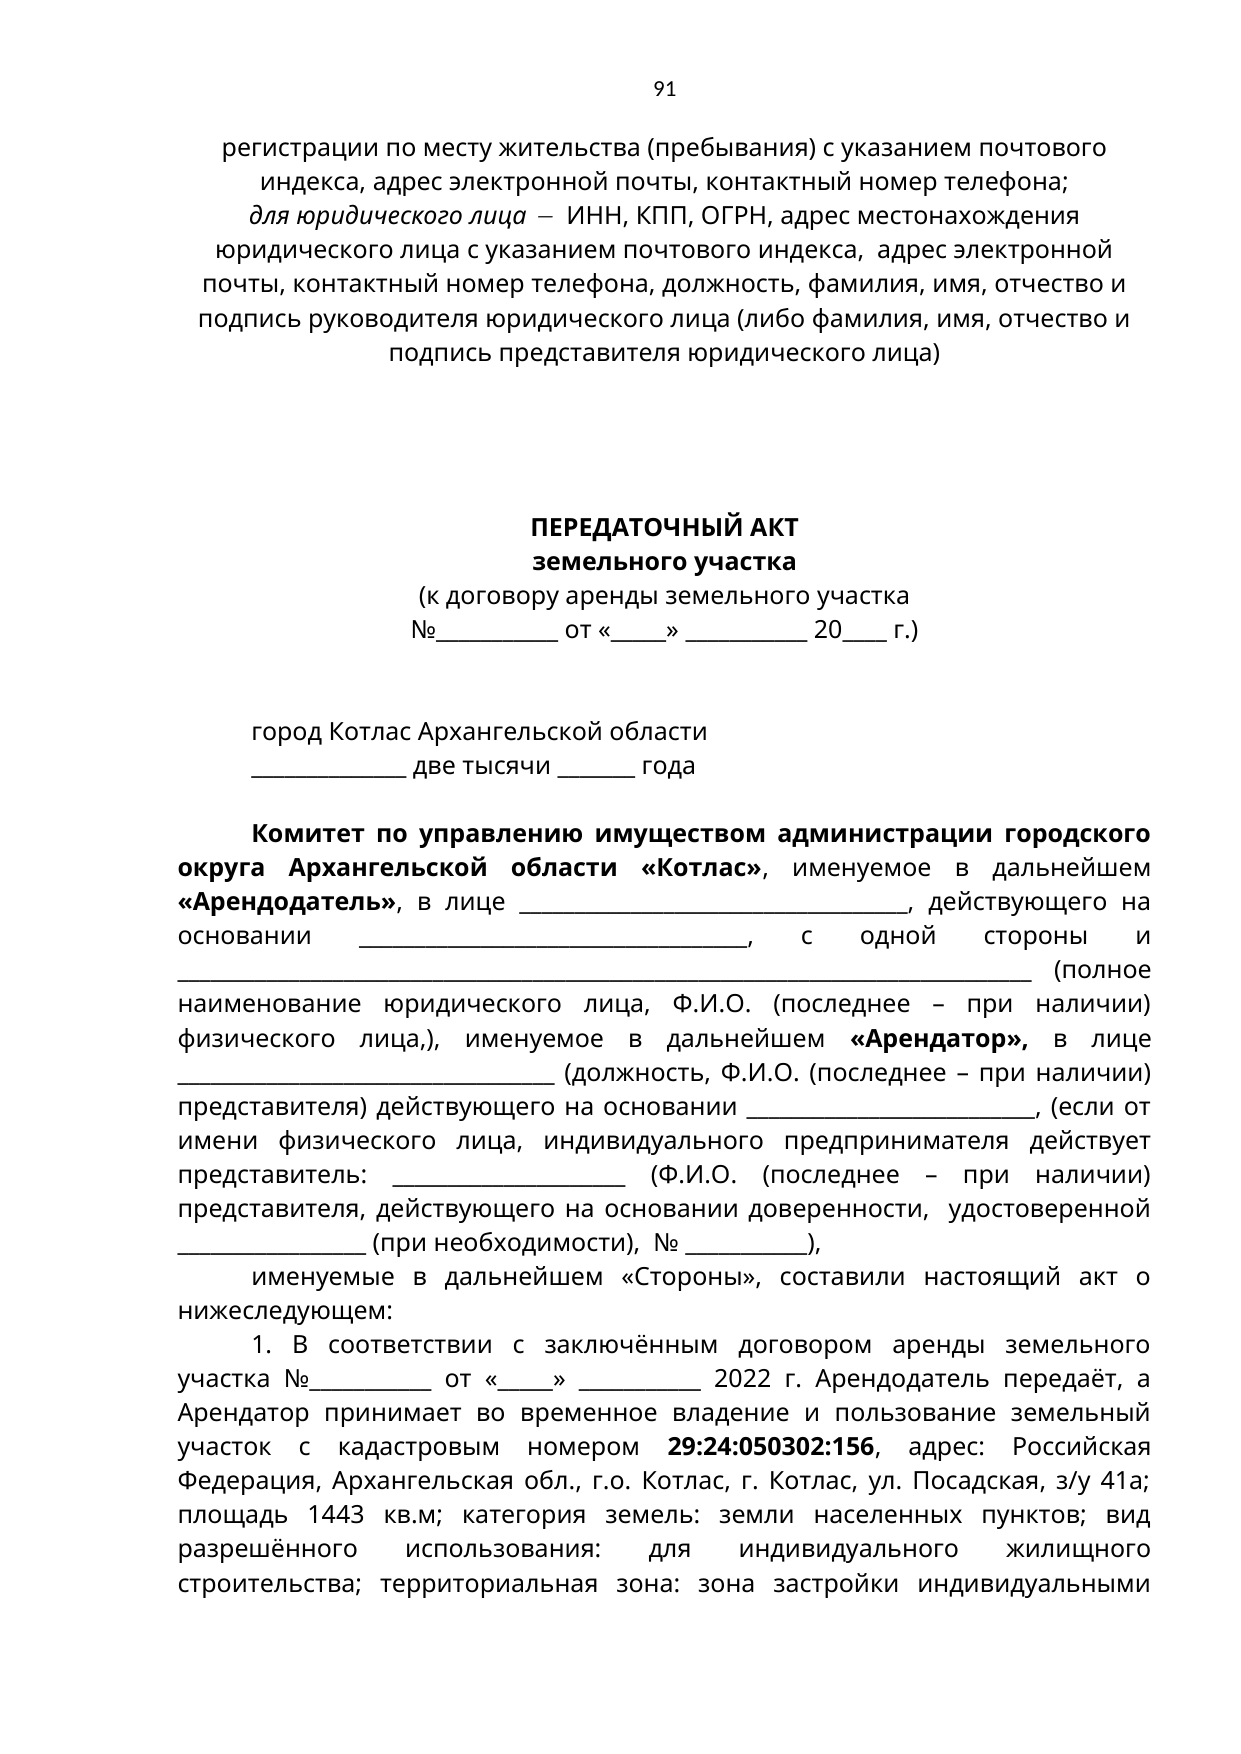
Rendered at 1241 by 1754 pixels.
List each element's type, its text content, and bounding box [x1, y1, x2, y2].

text ПЕРЕДАТОЧНЫЙ АКТ [177, 509, 1152, 543]
text №___________ от «_____» ___________ 20____ г.) [177, 611, 1152, 646]
text (к договору аренды земельного участка [177, 577, 1152, 611]
text Комитет по управлению имуществом администрации городского округа Архангельской области «Котлас», именуемое в дальнейшем «Арендодатель», в лице ___________________________________, действующего на основании ___________________________________, с одной стороны и _____________________________________________________________________________ (полное наименование юридического лица, Ф.И.О. (последнее – при наличии) физического лица,), именуемое в дальнейшем «Арендатор», в лице __________________________________ (должность, Ф.И.О. (последнее – при наличии) представителя) действующего на основании __________________________, (если от имени физического лица, индивидуального предпринимателя действует представитель: _____________________ (Ф.И.О. (последнее – при наличии) представителя, действующего на основании доверенности, удостоверенной _________________ (при необходимости), № ___________), [177, 816, 1152, 1259]
text земельного участка [177, 543, 1152, 577]
text город Котлас Архангельской области [177, 714, 1152, 748]
text именуемые в дальнейшем «Стороны», составили настоящий акт о нижеследующем: [177, 1259, 1152, 1327]
text ______________ две тысячи _______ года [177, 748, 1152, 782]
